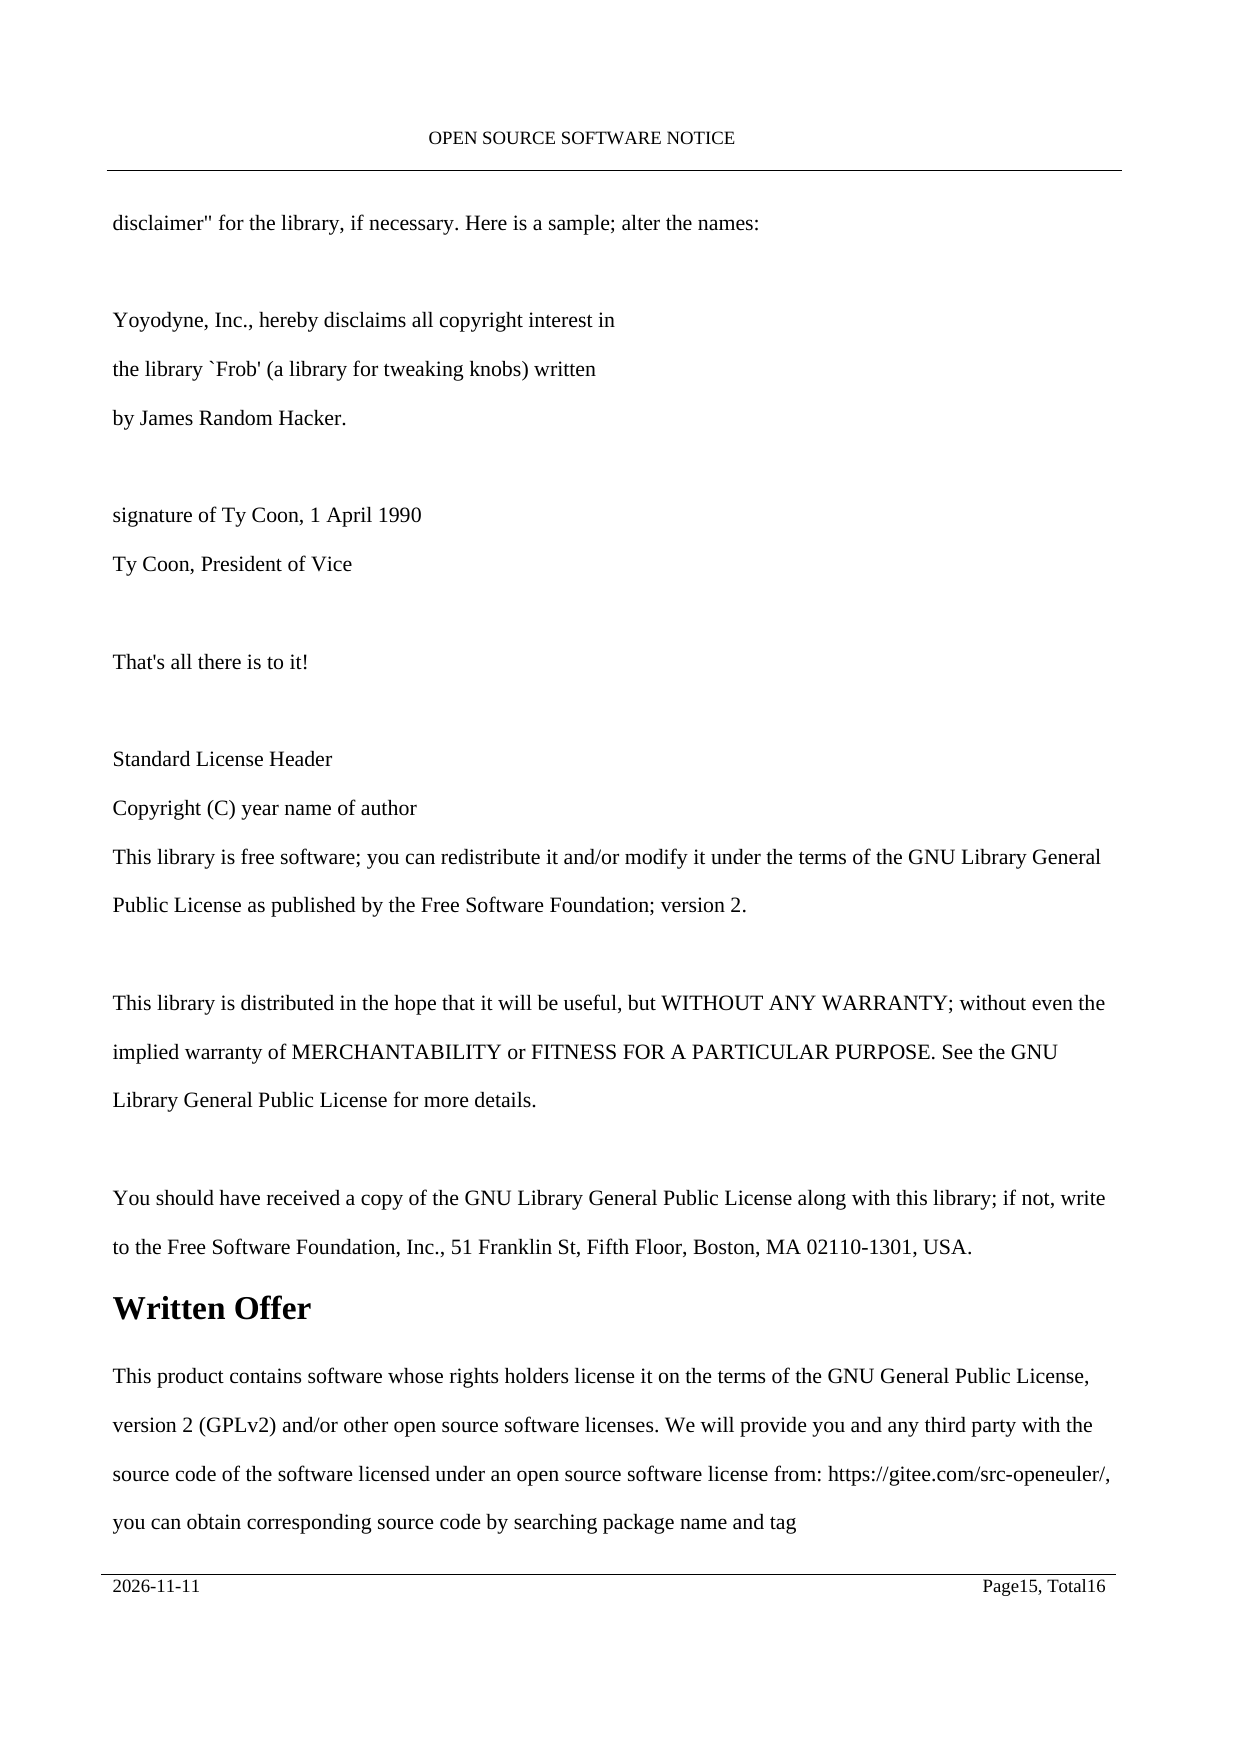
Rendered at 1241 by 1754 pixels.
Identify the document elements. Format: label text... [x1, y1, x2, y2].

text This product contains software whose rights holders license it on the terms of the GNU General Public License, version 2 (GPLv2) and/or other open source software licenses. We will provide you and any third party with the source code of the software licensed under an open source software license from: https://gitee.com/src-openeuler/, you can obtain corresponding source code by searching package name and tag [112, 1359, 1128, 1538]
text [112, 206, 1128, 1263]
text Written Offer [112, 1275, 1128, 1340]
